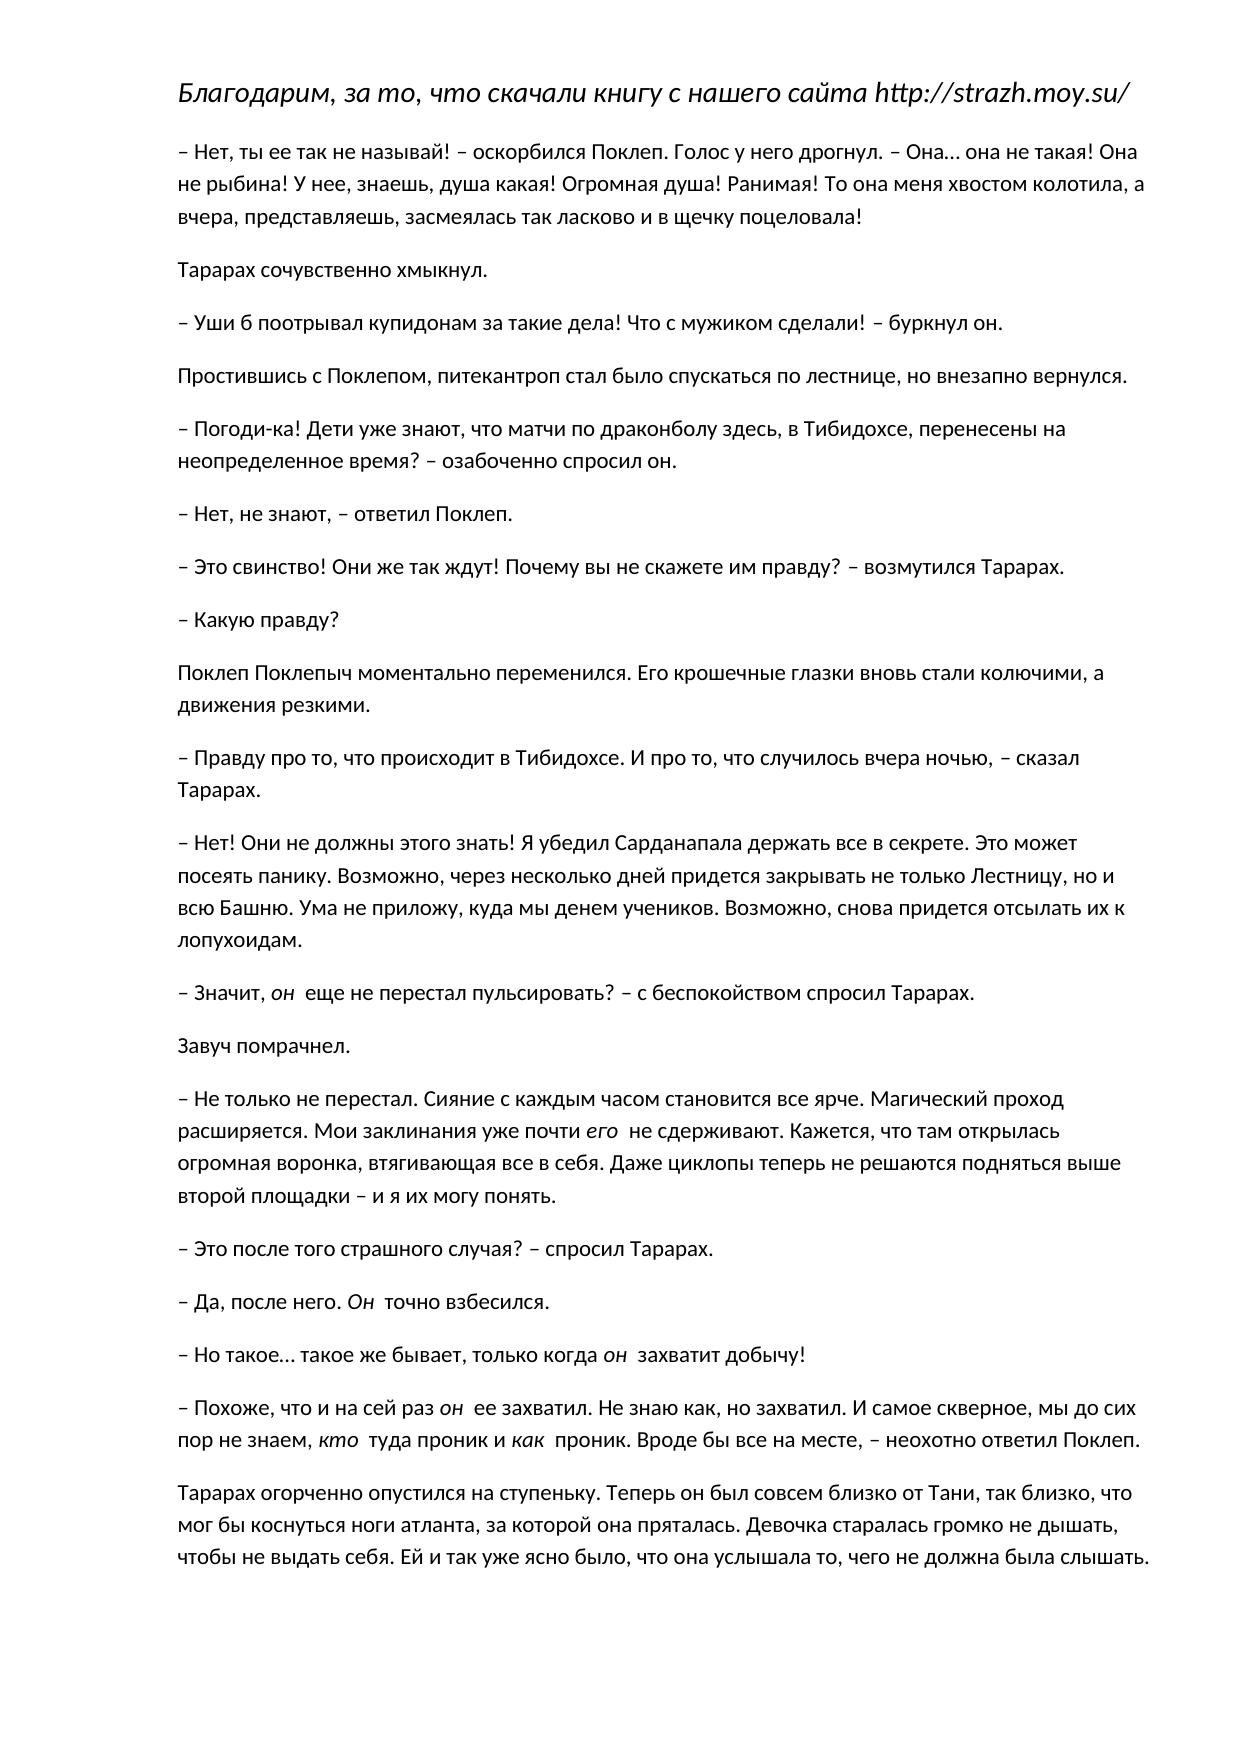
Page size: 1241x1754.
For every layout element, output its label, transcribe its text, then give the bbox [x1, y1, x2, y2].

text – Это после того страшного случая? – спросил Тарарах. [177, 1234, 1152, 1262]
text – Да, после него. Он точно взбесился. [177, 1287, 1152, 1315]
text Тарарах сочувственно хмыкнул. [177, 255, 1152, 283]
text – Нет, не знают, – ответил Поклеп. [177, 499, 1152, 527]
text – Это свинство! Они же так ждут! Почему вы не скажете им правду? – возмутился Тарарах. [177, 552, 1152, 580]
text – Какую правду? [177, 605, 1152, 633]
text – Нет! Они не должны этого знать! Я убедил Сарданапала держать все в секрете. Это может посеять панику. Возможно, через несколько дней придется закрывать не только Лестницу, но и всю Башню. Ума не приложу, куда мы денем учеников. Возможно, снова придется отсылать их к лопухоидам. [177, 828, 1152, 953]
text Поклеп Поклепыч моментально переменился. Его крошечные глазки вновь стали колючими, а движения резкими. [177, 658, 1152, 718]
text – Не только не перестал. Сияние с каждым часом становится все ярче. Магический проход расширяется. Мои заклинания уже почти его не сдерживают. Кажется, что там открылась огромная воронка, втягивающая все в себя. Даже циклопы теперь не решаются подняться выше второй площадки – и я их могу понять. [177, 1084, 1152, 1209]
text Простившись с Поклепом, питекантроп стал было спускаться по лестнице, но внезапно вернулся. [177, 361, 1152, 389]
text – Правду про то, что происходит в Тибидохсе. И про то, что случилось вчера ночью, – сказал Тарарах. [177, 743, 1152, 803]
text Завуч помрачнел. [177, 1031, 1152, 1059]
text Тарарах огорченно опустился на ступеньку. Теперь он был совсем близко от Тани, так близко, что мог бы коснуться ноги атланта, за которой она пряталась. Девочка старалась громко не дышать, чтобы не выдать себя. Ей и так уже ясно было, что она услышала то, чего не должна была слышать. [177, 1478, 1152, 1570]
text – Нет, ты ее так не называй! – оскорбился Поклеп. Голос у него дрогнул. – Она… она не такая! Она не рыбина! У нее, знаешь, душа какая! Огромная душа! Ранимая! То она меня хвостом колотила, а вчера, представляешь, засмеялась так ласково и в щечку поцеловала! [177, 137, 1152, 230]
text – Значит, он еще не перестал пульсировать? – с беспокойством спросил Тарарах. [177, 978, 1152, 1006]
text – Погоди-ка! Дети уже знают, что матчи по драконболу здесь, в Тибидохсе, перенесены на неопределенное время? – озабоченно спросил он. [177, 414, 1152, 474]
text – Похоже, что и на сей раз он ее захватил. Не знаю как, но захватил. И самое скверное, мы до сих пор не знаем, кто туда проник и как проник. Вроде бы все на месте, – неохотно ответил Поклеп. [177, 1393, 1152, 1453]
text – Но такое… такое же бывает, только когда он захватит добычу! [177, 1340, 1152, 1368]
text – Уши б поотрывал купидонам за такие дела! Что с мужиком сделали! – буркнул он. [177, 308, 1152, 336]
